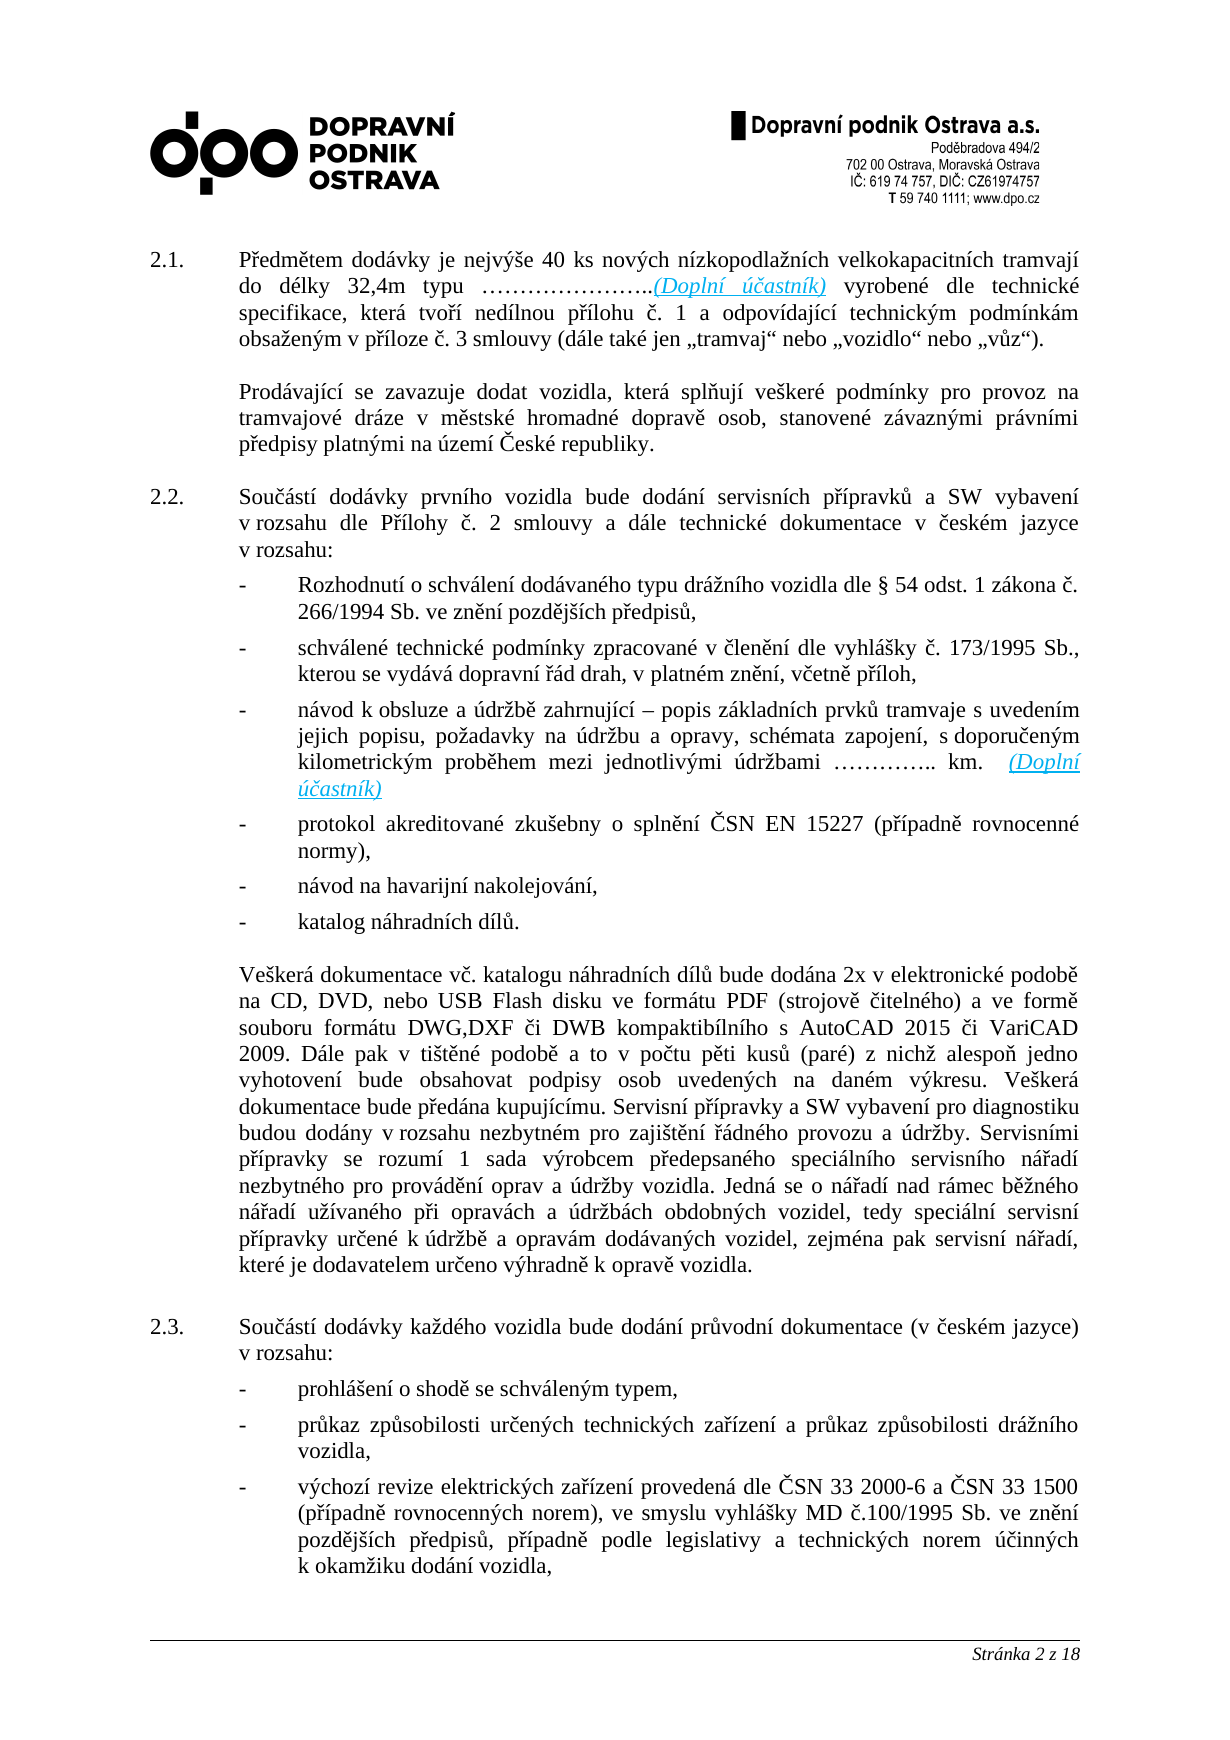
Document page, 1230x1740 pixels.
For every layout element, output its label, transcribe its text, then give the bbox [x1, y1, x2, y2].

list protokol akreditované zkušebny o splnění ČSN EN 15227 (případně rovnocenné normy), [239, 811, 1080, 863]
list návod k obsluze a údržbě zahrnující – popis základních prvků tramvaje s uvedením jejich popisu, požadavky na údržbu a opravy, schémata zapojení, s doporučeným kilometrickým proběhem mezi jednotlivými údržbami ………….. km. (Doplní účastník) [239, 696, 1080, 801]
list návod na havarijní nakolejování, [239, 873, 1080, 899]
list Rozhodnutí o schválení dodávaného typu drážního vozidla dle § 54 odst. 1 zákona č. 266/1994 Sb. ve znění pozdějších předpisů, [239, 572, 1080, 624]
list schválené technické podmínky zpracované v členění dle vyhlášky č. 173/1995 Sb., kterou se vydává dopravní řád drah, v platném znění, včetně příloh, [239, 634, 1080, 686]
list průkaz způsobilosti určených technických zařízení a průkaz způsobilosti drážního vozidla, [239, 1411, 1080, 1463]
list prohlášení o shodě se schváleným typem, [239, 1375, 1080, 1401]
text Prodávající se zavazuje dodat vozidla, která splňují veškeré podmínky pro provoz na tramvajové dráze v městské hromadné dopravě osob, stanovené závaznými právními předpisy platnými na území České republiky. [239, 378, 1080, 457]
list Součástí dodávky prvního vozidla bude dodání servisních přípravků a SW vybavení v rozsahu dle Přílohy č. 2 smlouvy a dále technické dokumentace v českém jazyce v rozsahu: [150, 483, 1080, 562]
list Předmětem dodávky je nejvýše 40 ks nových nízkopodlažních velkokapacitních tramvají do délky 32,4m typu …………………..(Doplní účastník) vyrobené dle technické specifikace, která tvoří nedílnou přílohu č. 1 a odpovídající technickým podmínkám obsaženým v příloze č. 3 smlouvy (dále také jen „tramvaj“ nebo „vozidlo“ nebo „vůz“). [150, 246, 1080, 351]
list Veškerá dokumentace vč. katalogu náhradních dílů bude dodána 2x v elektronické podobě na CD, DVD, nebo USB Flash disku ve formátu PDF (strojově čitelného) a ve formě souboru formátu DWG,DXF či DWB kompaktibílního s AutoCAD 2015 či VariCAD 2009. Dále pak v tištěné podobě a to v počtu pěti kusů (paré) z nichž alespoň jedno vyhotovení bude obsahovat podpisy osob uvedených na daném výkresu. Veškerá dokumentace bude předána kupujícímu. Servisní přípravky a SW vybavení pro diagnostiku budou dodány v rozsahu nezbytném pro zajištění řádného provozu a údržby. Servisními přípravky se rozumí 1 sada výrobcem předepsaného speciálního servisního nářadí nezbytného pro provádění oprav a údržby vozidla. Jedná se o nářadí nad rámec běžného nářadí užívaného při opravách a údržbách obdobných vozidel, tedy speciální servisní přípravky určené k údržbě a opravám dodávaných vozidel, zejména pak servisní nářadí, které je dodavatelem určeno výhradně k opravě vozidla. [239, 961, 1080, 1277]
list Součástí dodávky každého vozidla bude dodání průvodní dokumentace (v českém jazyce) v rozsahu: [150, 1313, 1080, 1366]
list výchozí revize elektrických zařízení provedená dle ČSN 33 2000-6 a ČSN 33 1500 (případně rovnocenných norem), ve smyslu vyhlášky MD č.100/1995 Sb. ve znění pozdějších předpisů, případně podle legislativy a technických norem účinných k okamžiku dodání vozidla, [239, 1473, 1080, 1578]
picture [150, 111, 456, 195]
picture [731, 111, 1040, 206]
list katalog náhradních dílů. [239, 908, 1080, 935]
